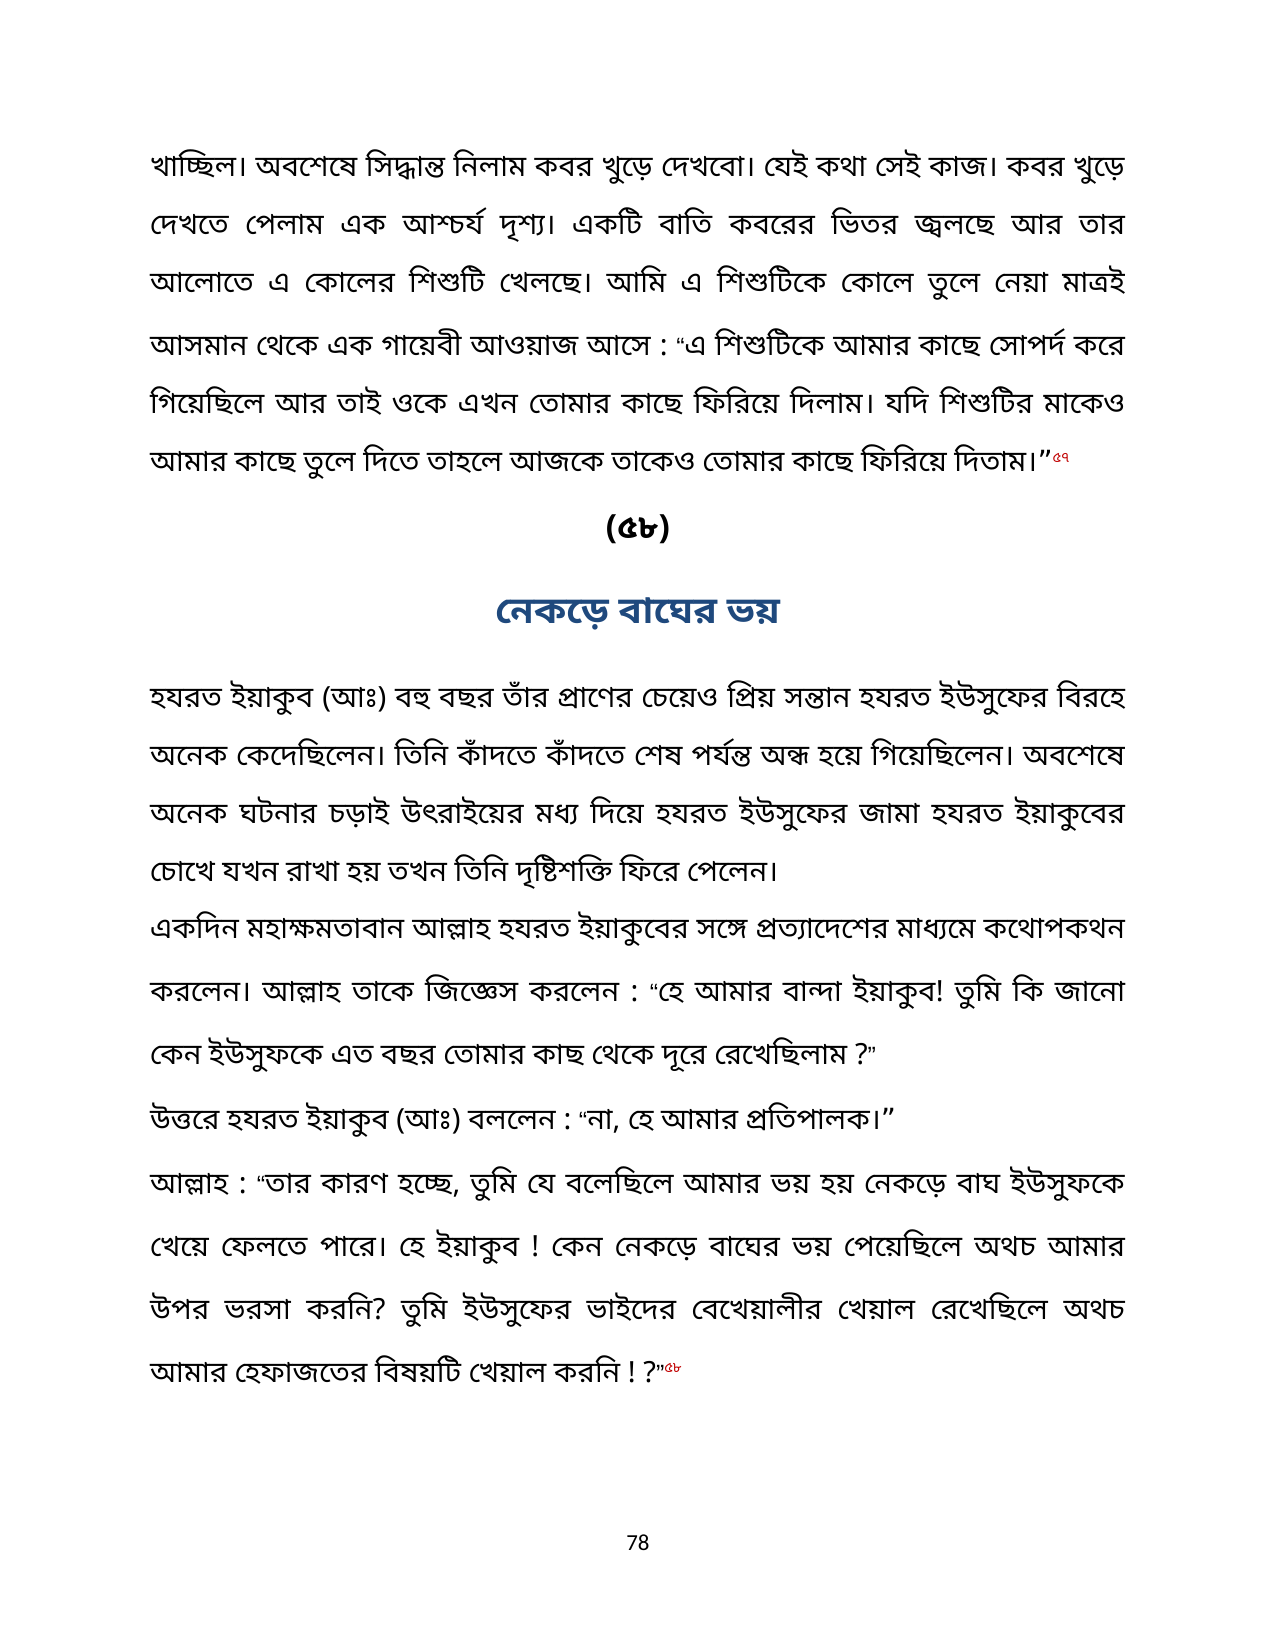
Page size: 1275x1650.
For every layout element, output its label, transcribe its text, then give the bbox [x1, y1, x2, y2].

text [150, 150, 1125, 483]
text আল্লাহ : “তার কারণ হচ্ছে, তুমি যে বলেছিলে আমার ভয় হয় নেকড়ে বাঘ ইউসুফকে খেয়ে ফেলতে পারে। হে ইয়াকুব ! কেন নেকড়ে বাঘের ভয় পেয়েছিলে অথচ আমার উপর ভরসা করনি? তুমি ইউসুফের ভাইদের বেখেয়ালীর খেয়াল রেখেছিলে অথচ আমার হেফাজতের বিষয়টি খেয়াল করনি ! ?”৫৮ [150, 1162, 1125, 1394]
text একদিন মহাক্ষমতাবান আল্লাহ হযরত ইয়াকুবের সঙ্গে প্রত্যাদেশের মাধ্যমে কথোপকথন করলেন। আল্লাহ তাকে জিজ্ঞেস করলেন : “হে আমার বান্দা ইয়াকুব! তুমি কি জানো কেন ইউসুফকে এত বছর তোমার কাছ থেকে দূরে রেখেছিলাম ?” [150, 912, 1125, 1076]
text হযরত ইয়াকুব (আঃ) বহু বছর তাঁর প্রাণের চেয়েও প্রিয় সন্তান হযরত ইউসুফের বিরহে অনেক কেদেছিলেন। তিনি কাঁদতে কাঁদতে শেষ পর্যন্ত অন্ধ হয়ে গিয়েছিলেন। অবশেষে অনেক ঘটনার চড়াই উৎরাইয়ের মধ্য দিয়ে হযরত ইউসুফের জামা হযরত ইয়াকুবের চোখে যখন রাখা হয় তখন তিনি দৃষ্টিশক্তি ফিরে পেলেন। [150, 676, 1125, 893]
text উত্তরে হযরত ইয়াকুব (আঃ) বললেন : “না, হে আমার প্রতিপালক।” [150, 1098, 1125, 1141]
subtitle নেকড়ে বাঘের ভয় [150, 589, 1125, 639]
text (৫৮) [150, 503, 1125, 552]
